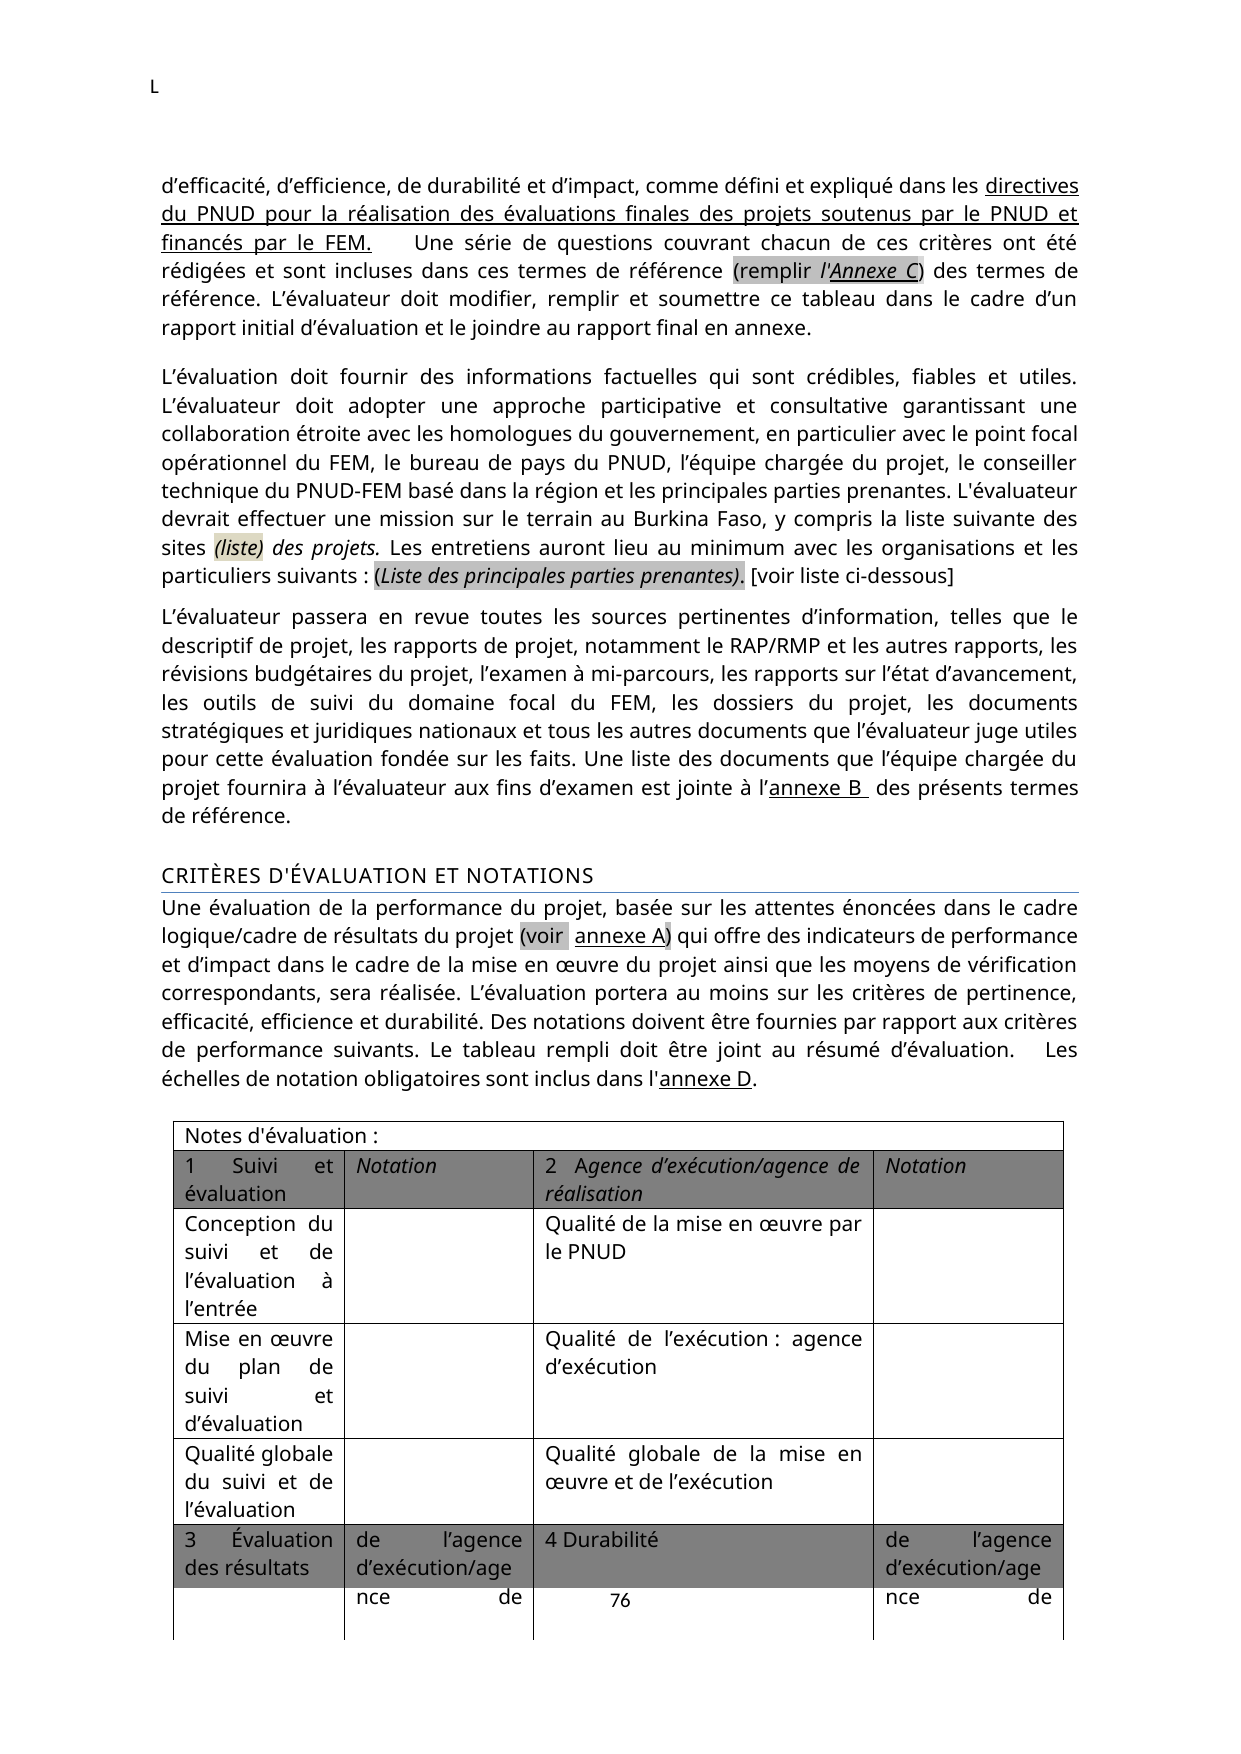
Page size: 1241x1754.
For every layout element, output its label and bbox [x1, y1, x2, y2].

table_cell [150, 150, 1090, 1588]
